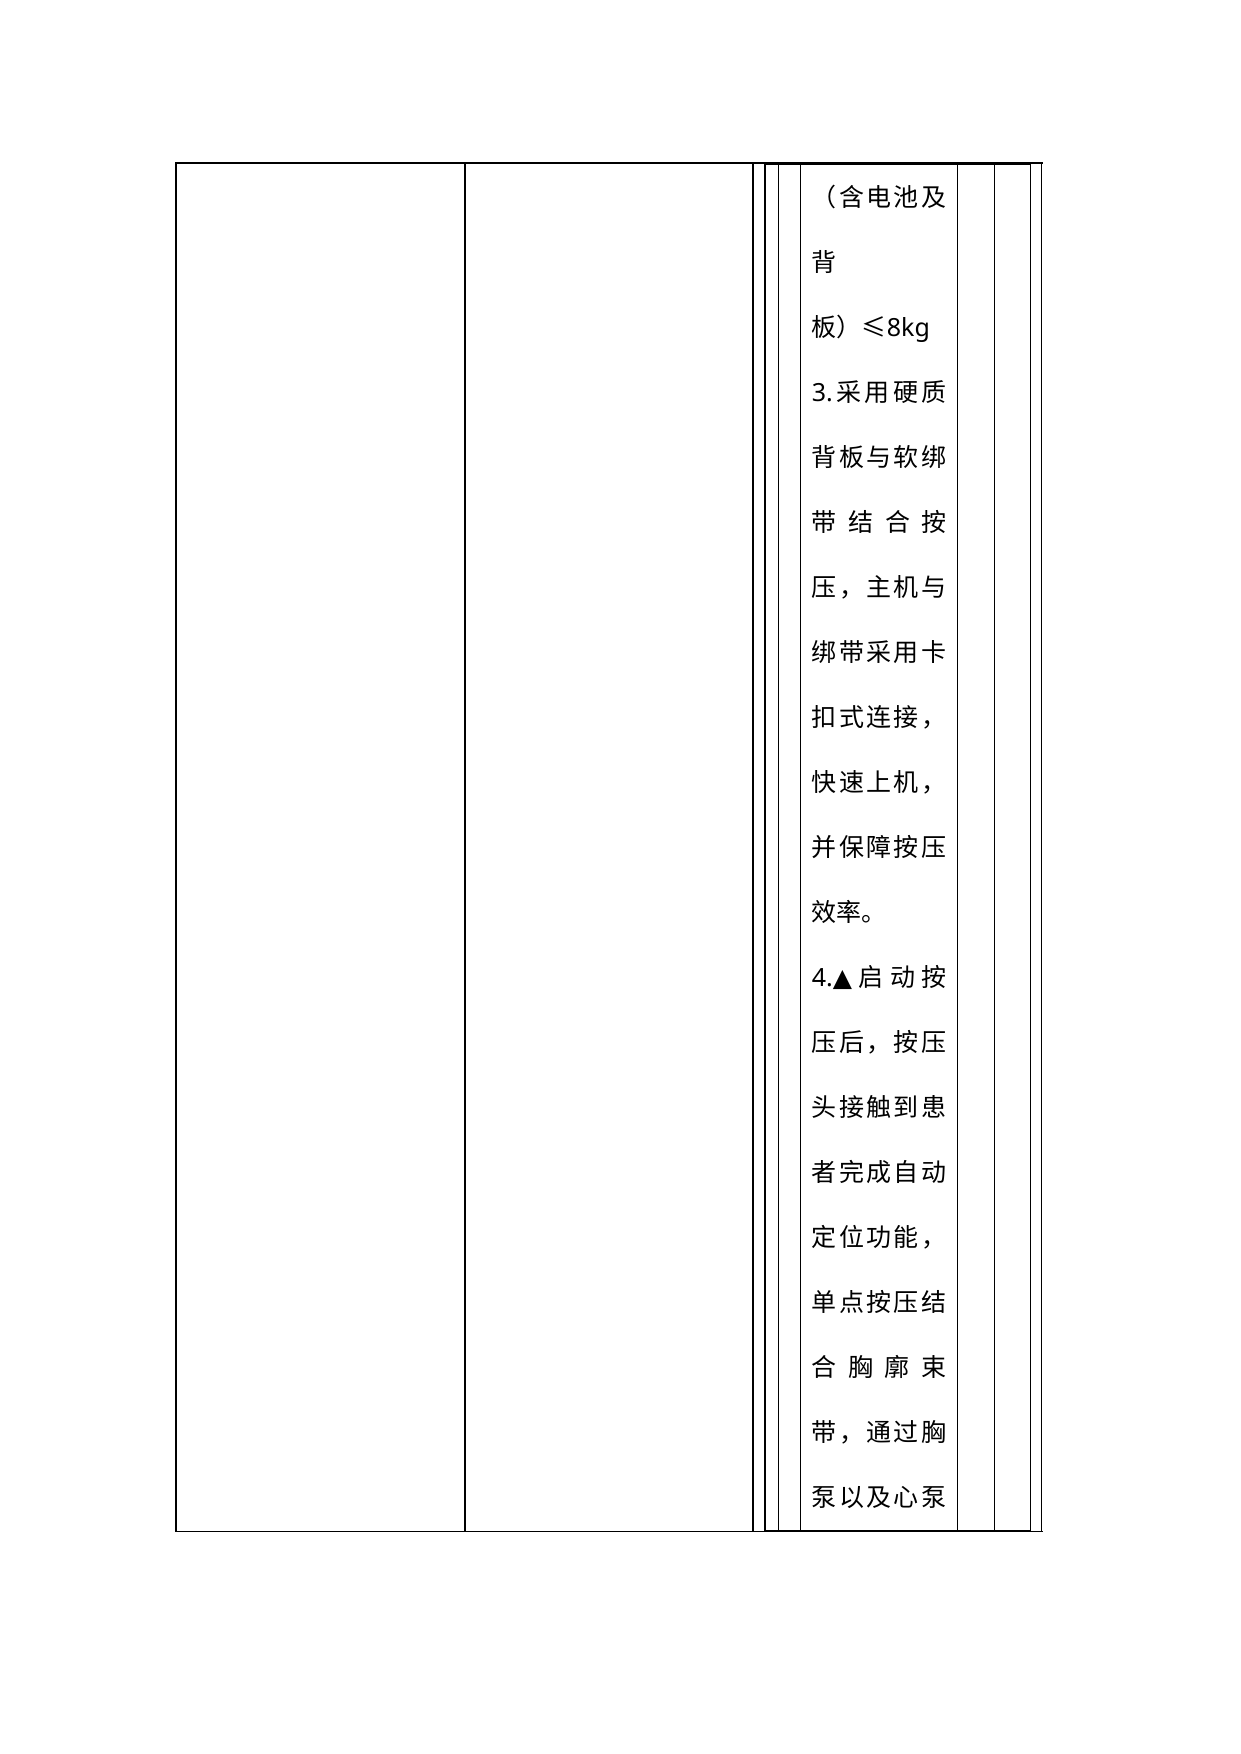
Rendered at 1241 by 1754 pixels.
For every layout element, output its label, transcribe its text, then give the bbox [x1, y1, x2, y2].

table_cell [958, 165, 994, 1530]
table_cell [995, 165, 1030, 1530]
table_cell [801, 165, 957, 1530]
table_cell 1 [177, 164, 464, 1531]
table_cell [779, 165, 800, 1530]
table_cell [466, 164, 752, 1531]
table_cell [754, 164, 764, 1531]
table_cell [766, 165, 778, 1530]
table_cell [1031, 164, 1041, 1531]
